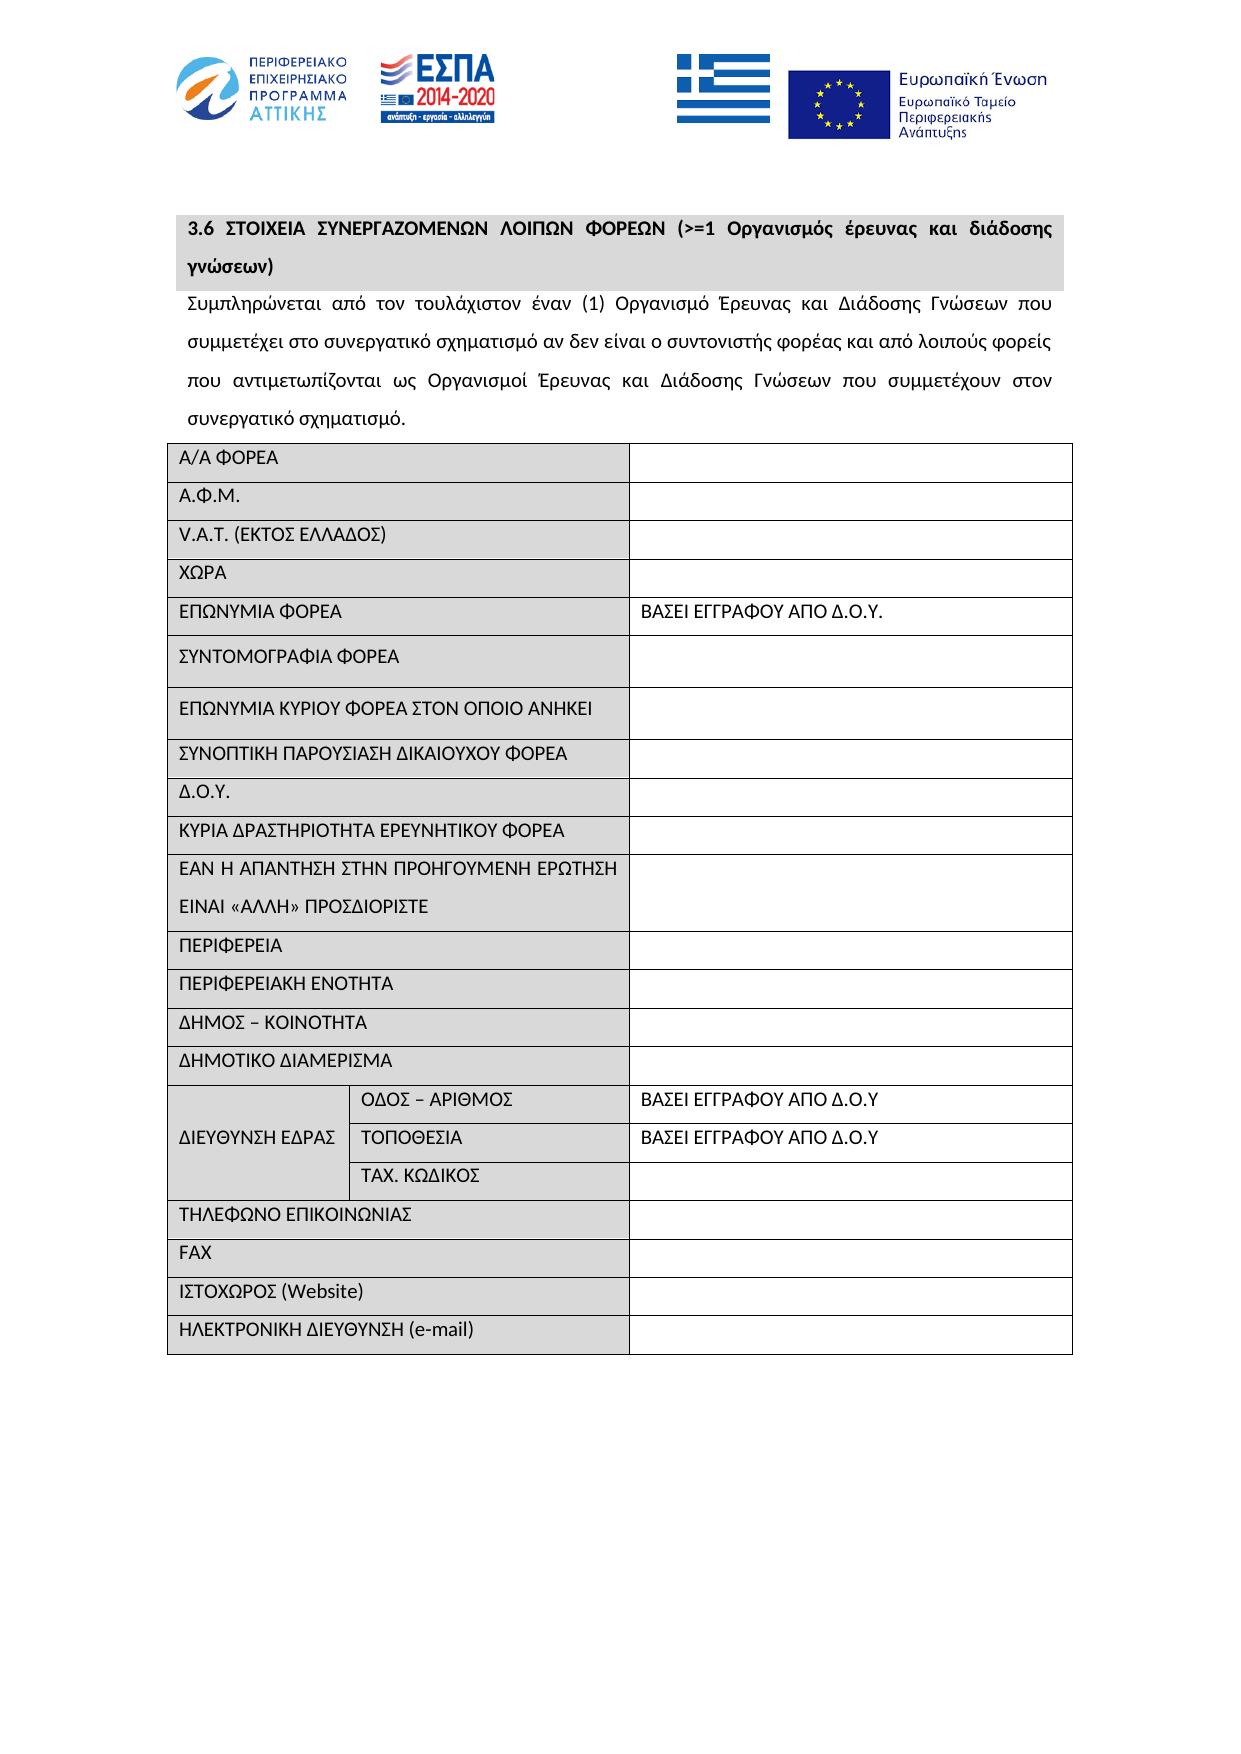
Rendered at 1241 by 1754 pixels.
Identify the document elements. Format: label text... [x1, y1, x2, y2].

table_cell Α.Φ.Μ. [168, 483, 629, 520]
table_cell [630, 636, 1072, 687]
table_cell [630, 970, 1072, 1008]
table_cell ΟΔΟΣ – ΑΡΙΘΜΟΣ [350, 1086, 629, 1123]
table_header 3.6 ΣΤΟΙΧΕΙΑ ΣΥΝΕΡΓΑΖΟΜΕΝΩΝ ΛΟΙΠΩΝ ΦΟΡΕΩΝ (>=1 Οργανισμός έρευνας και διάδοσης γνώσεων) [176, 215, 1064, 291]
table_cell [630, 779, 1072, 816]
table_cell ΔΗΜΟΣ – ΚΟΙΝΟΤΗΤΑ [168, 1009, 629, 1046]
table_cell ΒΑΣΕΙ ΕΓΓΡΑΦΟΥ ΑΠΟ Δ.Ο.Υ. [630, 598, 1072, 635]
table_cell [630, 1240, 1072, 1277]
table_cell FAX [168, 1240, 629, 1277]
table_cell ΣΥΝΤΟΜΟΓΡΑΦΙΑ ΦΟΡΕΑ [168, 636, 629, 687]
table_cell ΠΕΡΙΦΕΡΕΙΑΚΗ ΕΝΟΤΗΤΑ [168, 970, 629, 1008]
table_cell Δ.Ο.Υ. [168, 779, 629, 816]
table_cell [630, 855, 1072, 931]
text Συμπληρώνεται από τον τουλάχιστον έναν (1) Οργανισμό Έρευνας και Διάδοσης Γνώσεων που συμμετέχει στο συνεργατικό σχηματισμό αν δεν είναι ο συντονιστής φορέας και από λοιπούς φορείς που αντιμετωπίζονται ως Οργανισμοί Έρευνας και Διάδοσης Γνώσεων που συμμετέχουν στον συνεργατικό σχηματισμό. [187, 291, 1053, 430]
table_cell [630, 817, 1072, 854]
table_cell ΒΑΣΕΙ ΕΓΓΡΑΦΟΥ ΑΠΟ Δ.Ο.Υ [630, 1086, 1072, 1123]
table_cell ΕΠΩΝΥΜΙΑ ΦΟΡΕΑ [168, 598, 629, 635]
table_cell ΕΠΩΝΥΜΙΑ ΚΥΡΙΟΥ ΦΟΡΕΑ ΣΤΟΝ ΟΠΟΙΟ ΑΝΗΚΕΙ [168, 688, 629, 739]
table_cell [630, 1316, 1072, 1354]
picture [380, 54, 495, 123]
table_cell ΧΩΡΑ [168, 560, 629, 597]
table_cell ΤΑΧ. ΚΩΔΙΚΟΣ [350, 1163, 629, 1200]
table_cell ΙΣΤΟΧΩΡΟΣ (Website) [168, 1278, 629, 1315]
table_cell ΠΕΡΙΦΕΡΕΙΑ [168, 932, 629, 969]
table_cell ΚΥΡΙΑ ΔΡΑΣΤΗΡΙΟΤΗΤΑ ΕΡΕΥΝΗΤΙΚΟΥ ΦΟΡΕΑ [168, 817, 629, 854]
table_cell ΤΟΠΟΘΕΣΙΑ [350, 1124, 629, 1162]
table_cell ΣΥΝΟΠΤΙΚΗ ΠΑΡΟΥΣΙΑΣΗ ΔΙΚΑΙΟΥΧΟΥ ΦΟΡΕΑ [168, 740, 629, 777]
table_cell V.A.T. (ΕΚΤΟΣ ΕΛΛΑΔΟΣ) [168, 521, 629, 558]
table_cell [630, 483, 1072, 520]
table_cell [630, 560, 1072, 597]
table_cell [630, 1278, 1072, 1315]
picture [175, 55, 347, 122]
table_cell [630, 740, 1072, 777]
table_cell [630, 1009, 1072, 1046]
table_cell [630, 932, 1072, 969]
table_cell [630, 1163, 1072, 1200]
table_cell [630, 1047, 1072, 1085]
table_cell ΔΗΜΟΤΙΚΟ ΔΙΑΜΕΡΙΣΜΑ [168, 1047, 629, 1085]
table_cell ΔΙΕΥΘΥΝΣΗ ΕΔΡΑΣ [168, 1086, 349, 1200]
table_cell ΗΛΕΚΤΡΟΝΙΚΗ ΔΙΕΥΘΥΝΣΗ (e-mail) [168, 1316, 629, 1354]
table_cell ΕΑΝ Η ΑΠΑΝΤΗΣΗ ΣΤΗΝ ΠΡΟΗΓΟΥΜΕΝΗ ΕΡΩΤΗΣΗ ΕΙΝΑΙ «ΑΛΛΗ» ΠΡΟΣΔΙΟΡΙΣΤΕ [168, 855, 629, 931]
table_cell [630, 521, 1072, 558]
table_cell ΤΗΛΕΦΩΝΟ ΕΠΙΚΟΙΝΩΝΙΑΣ [168, 1201, 629, 1238]
table_cell [630, 1201, 1072, 1238]
picture [677, 29, 1071, 179]
table_header [630, 444, 1072, 482]
table_cell ΒΑΣΕΙ ΕΓΓΡΑΦΟΥ ΑΠΟ Δ.Ο.Υ [630, 1124, 1072, 1162]
table_header Α/Α ΦΟΡΕΑ [168, 444, 629, 482]
table_cell [630, 688, 1072, 739]
